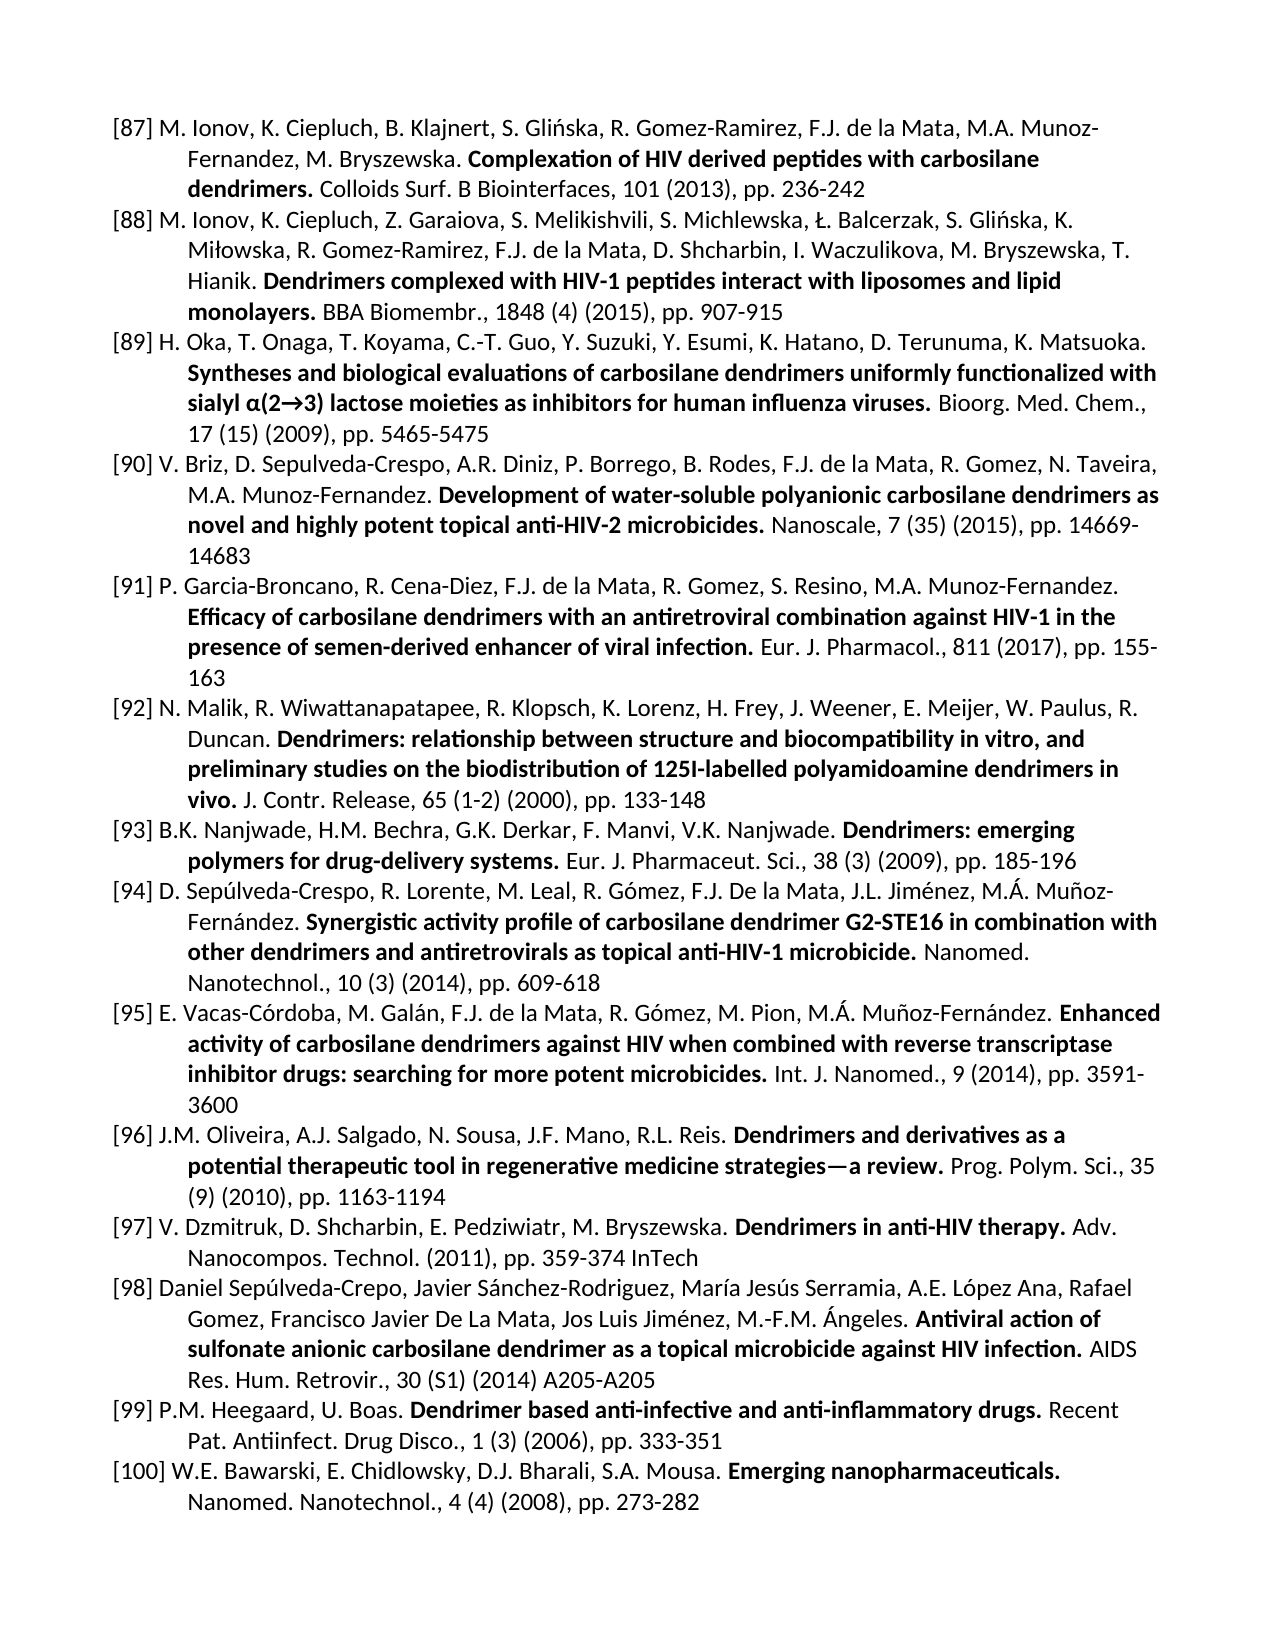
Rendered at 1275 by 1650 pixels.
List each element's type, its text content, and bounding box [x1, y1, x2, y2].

text [96] J.M. Oliveira, A.J. Salgado, N. Sousa, J.F. Mano, R.L. Reis. Dendrimers and derivatives as a potential therapeutic tool in regenerative medicine strategies—a review. Prog. Polym. Sci., 35 (9) (2010), pp. 1163-1194 [112, 1120, 1162, 1211]
text [88] M. Ionov, K. Ciepluch, Z. Garaiova, S. Melikishvili, S. Michlewska, Ł. Balcerzak, S. Glińska, K. Miłowska, R. Gomez-Ramirez, F.J. de la Mata, D. Shcharbin, I. Waczulikova, M. Bryszewska, T. Hianik. Dendrimers complexed with HIV-1 peptides interact with liposomes and lipid monolayers. BBA Biomembr., 1848 (4) (2015), pp. 907-915 [112, 204, 1162, 326]
text [100] W.E. Bawarski, E. Chidlowsky, D.J. Bharali, S.A. Mousa. Emerging nanopharmaceuticals. Nanomed. Nanotechnol., 4 (4) (2008), pp. 273-282 [112, 1455, 1162, 1516]
text [91] P. Garcia-Broncano, R. Cena-Diez, F.J. de la Mata, R. Gomez, S. Resino, M.A. Munoz-Fernandez. Efficacy of carbosilane dendrimers with an antiretroviral combination against HIV-1 in the presence of semen-derived enhancer of viral infection. Eur. J. Pharmacol., 811 (2017), pp. 155-163 [112, 570, 1162, 692]
text [92] N. Malik, R. Wiwattanapatapee, R. Klopsch, K. Lorenz, H. Frey, J. Weener, E. Meijer, W. Paulus, R. Duncan. Dendrimers: relationship between structure and biocompatibility in vitro, and preliminary studies on the biodistribution of 125I-labelled polyamidoamine dendrimers in vivo. J. Contr. Release, 65 (1-2) (2000), pp. 133-148 [112, 692, 1162, 814]
text [99] P.M. Heegaard, U. Boas. Dendrimer based anti-infective and anti-inflammatory drugs. Recent Pat. Antiinfect. Drug Disco., 1 (3) (2006), pp. 333-351 [112, 1394, 1162, 1455]
text [90] V. Briz, D. Sepulveda-Crespo, A.R. Diniz, P. Borrego, B. Rodes, F.J. de la Mata, R. Gomez, N. Taveira, M.A. Munoz-Fernandez. Development of water-soluble polyanionic carbosilane dendrimers as novel and highly potent topical anti-HIV-2 microbicides. Nanoscale, 7 (35) (2015), pp. 14669-14683 [112, 448, 1162, 570]
text [89] H. Oka, T. Onaga, T. Koyama, C.-T. Guo, Y. Suzuki, Y. Esumi, K. Hatano, D. Terunuma, K. Matsuoka. Syntheses and biological evaluations of carbosilane dendrimers uniformly functionalized with sialyl α(2→3) lactose moieties as inhibitors for human influenza viruses. Bioorg. Med. Chem., 17 (15) (2009), pp. 5465-5475 [112, 326, 1162, 448]
text [94] D. Sepúlveda-Crespo, R. Lorente, M. Leal, R. Gómez, F.J. De la Mata, J.L. Jiménez, M.Á. Muñoz-Fernández. Synergistic activity profile of carbosilane dendrimer G2-STE16 in combination with other dendrimers and antiretrovirals as topical anti-HIV-1 microbicide. Nanomed. Nanotechnol., 10 (3) (2014), pp. 609-618 [112, 876, 1162, 998]
text [95] E. Vacas-Córdoba, M. Galán, F.J. de la Mata, R. Gómez, M. Pion, M.Á. Muñoz-Fernández. Enhanced activity of carbosilane dendrimers against HIV when combined with reverse transcriptase inhibitor drugs: searching for more potent microbicides. Int. J. Nanomed., 9 (2014), pp. 3591-3600 [112, 998, 1162, 1120]
text [87] M. Ionov, K. Ciepluch, B. Klajnert, S. Glińska, R. Gomez-Ramirez, F.J. de la Mata, M.A. Munoz-Fernandez, M. Bryszewska. Complexation of HIV derived peptides with carbosilane dendrimers. Colloids Surf. B Biointerfaces, 101 (2013), pp. 236-242 [112, 112, 1162, 204]
text [93] B.K. Nanjwade, H.M. Bechra, G.K. Derkar, F. Manvi, V.K. Nanjwade. Dendrimers: emerging polymers for drug-delivery systems. Eur. J. Pharmaceut. Sci., 38 (3) (2009), pp. 185-196 [112, 814, 1162, 876]
text [97] V. Dzmitruk, D. Shcharbin, E. Pedziwiatr, M. Bryszewska. Dendrimers in anti-HIV therapy. Adv. Nanocompos. Technol. (2011), pp. 359-374 InTech [112, 1211, 1162, 1272]
text [98] Daniel Sepúlveda-Crepo, Javier Sánchez-Rodriguez, María Jesús Serramia, A.E. López Ana, Rafael Gomez, Francisco Javier De La Mata, Jos Luis Jiménez, M.-F.M. Ángeles. Antiviral action of sulfonate anionic carbosilane dendrimer as a topical microbicide against HIV infection. AIDS Res. Hum. Retrovir., 30 (S1) (2014) A205-A205 [112, 1272, 1162, 1394]
